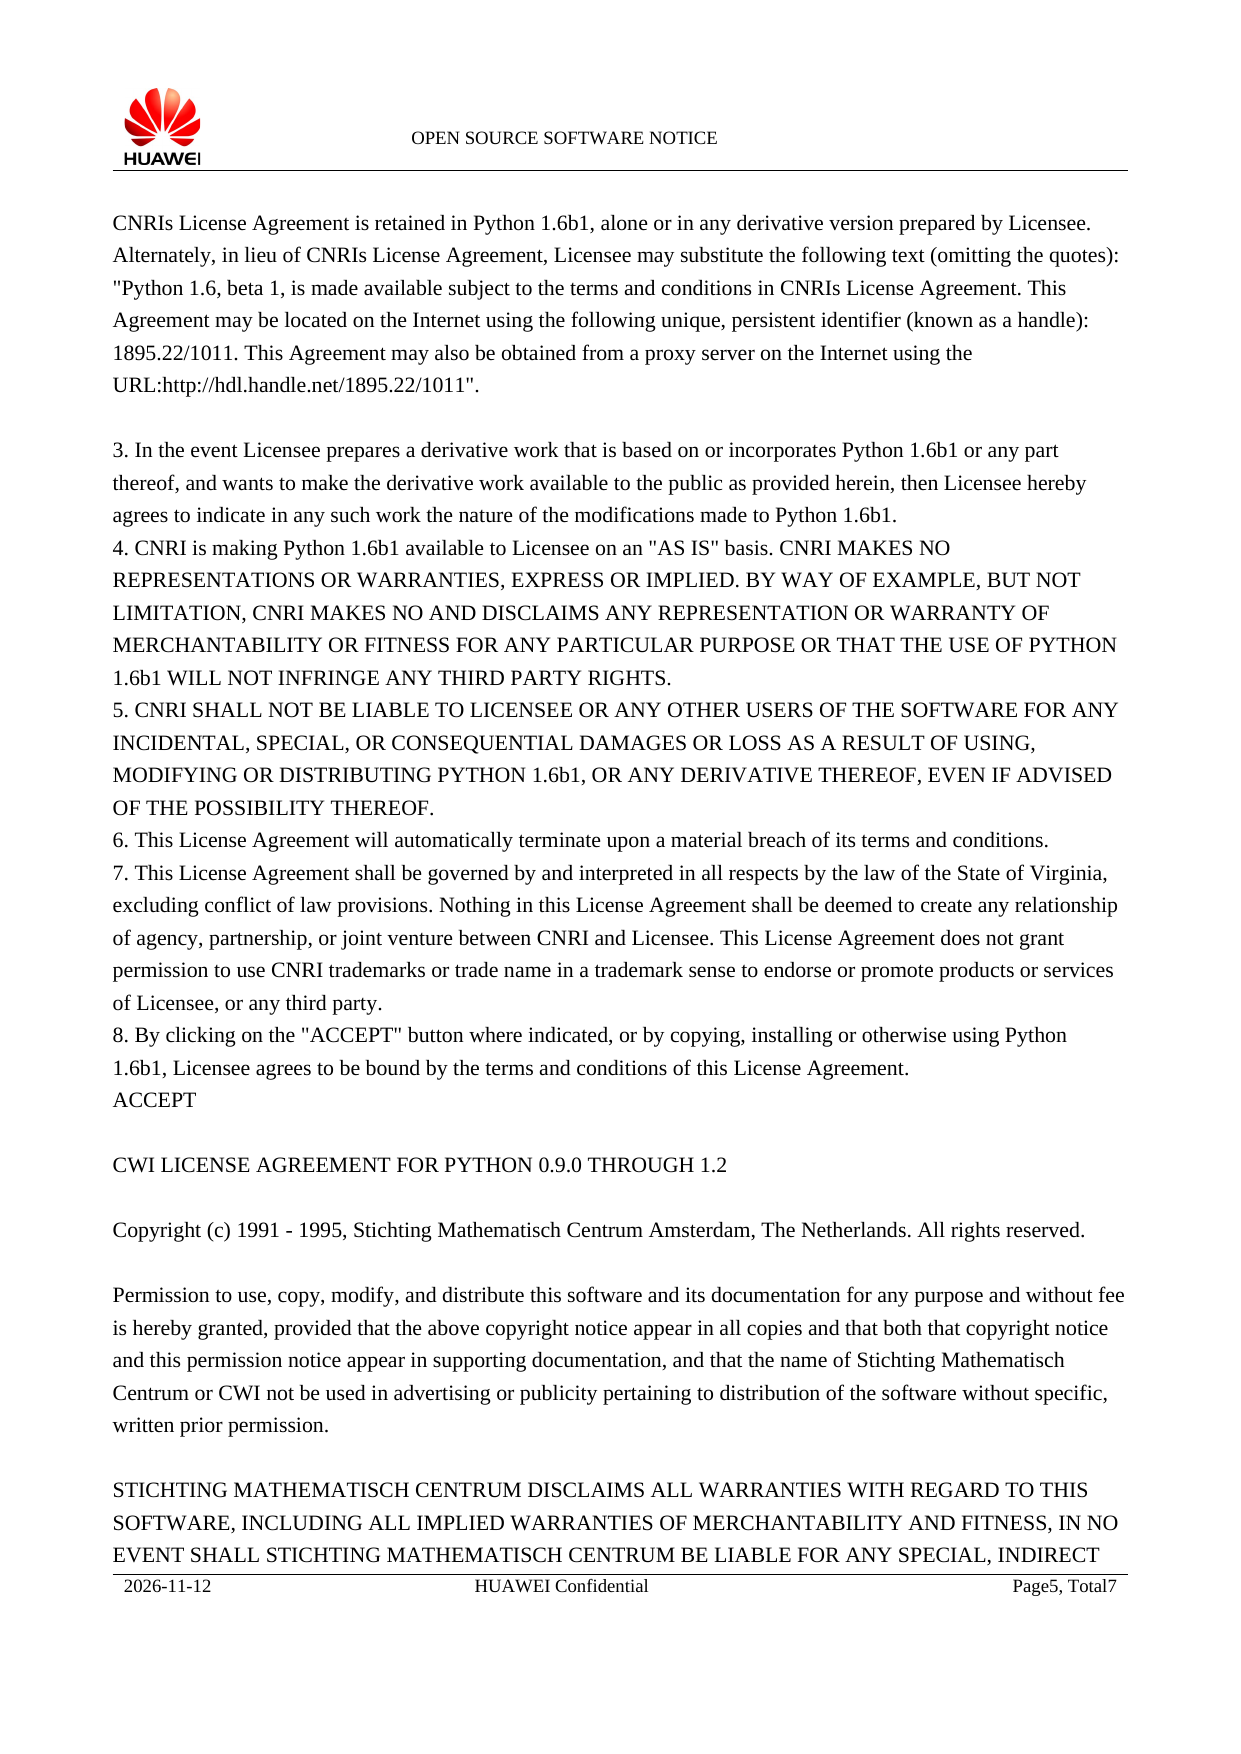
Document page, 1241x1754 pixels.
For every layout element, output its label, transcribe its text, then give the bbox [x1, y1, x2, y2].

picture [124, 88, 201, 165]
text 7. This License Agreement shall be governed by and interpreted in all respects by the law of the State of Virginia, excluding conflict of law provisions. Nothing in this License Agreement shall be deemed to create any relationship of agency, partnership, or joint venture between CNRI and Licensee. This License Agreement does not grant permission to use CNRI trademarks or trade name in a trademark sense to endorse or promote products or services of Licensee, or any third party. [112, 856, 1128, 1019]
text 4. CNRI is making Python 1.6b1 available to Licensee on an "AS IS" basis. CNRI MAKES NO REPRESENTATIONS OR WARRANTIES, EXPRESS OR IMPLIED. BY WAY OF EXAMPLE, BUT NOT LIMITATION, CNRI MAKES NO AND DISCLAIMS ANY REPRESENTATION OR WARRANTY OF MERCHANTABILITY OR FITNESS FOR ANY PARTICULAR PURPOSE OR THAT THE USE OF PYTHON 1.6b1 WILL NOT INFRINGE ANY THIRD PARTY RIGHTS. [112, 531, 1128, 694]
text 3. In the event Licensee prepares a derivative work that is based on or incorporates Python 1.6b1 or any part thereof, and wants to make the derivative work available to the public as provided herein, then Licensee hereby agrees to indicate in any such work the nature of the modifications made to Python 1.6b1. [112, 434, 1128, 531]
text 8. By clicking on the "ACCEPT" button where indicated, or by copying, installing or otherwise using Python 1.6b1, Licensee agrees to be bound by the terms and conditions of this License Agreement. [112, 1019, 1128, 1084]
text Copyright (c) 1991 - 1995, Stichting Mathematisch Centrum Amsterdam, The Netherlands. All rights reserved. [112, 1214, 1128, 1246]
text 5. CNRI SHALL NOT BE LIABLE TO LICENSEE OR ANY OTHER USERS OF THE SOFTWARE FOR ANY INCIDENTAL, SPECIAL, OR CONSEQUENTIAL DAMAGES OR LOSS AS A RESULT OF USING, MODIFYING OR DISTRIBUTING PYTHON 1.6b1, OR ANY DERIVATIVE THEREOF, EVEN IF ADVISED OF THE POSSIBILITY THEREOF. [112, 694, 1128, 824]
text CWI LICENSE AGREEMENT FOR PYTHON 0.9.0 THROUGH 1.2 [112, 1149, 1128, 1181]
text Alternately, in lieu of CNRIs License Agreement, Licensee may substitute the following text (omitting the quotes): "Python 1.6, beta 1, is made available subject to the terms and conditions in CNRIs License Agreement. This Agreement may be located on the Internet using the following unique, persistent identifier (known as a handle): 1895.22/1011. This Agreement may also be obtained from a proxy server on the Internet using the URL:http://hdl.handle.net/1895.22/1011". [112, 239, 1128, 401]
text Permission to use, copy, modify, and distribute this software and its documentation for any purpose and without fee is hereby granted, provided that the above copyright notice appear in all copies and that both that copyright notice and this permission notice appear in supporting documentation, and that the name of Stichting Mathematisch Centrum or CWI not be used in advertising or publicity pertaining to distribution of the software without specific, written prior permission. [112, 1279, 1128, 1441]
text ACCEPT [112, 1084, 1128, 1116]
text 6. This License Agreement will automatically terminate upon a material breach of its terms and conditions. [112, 824, 1128, 856]
